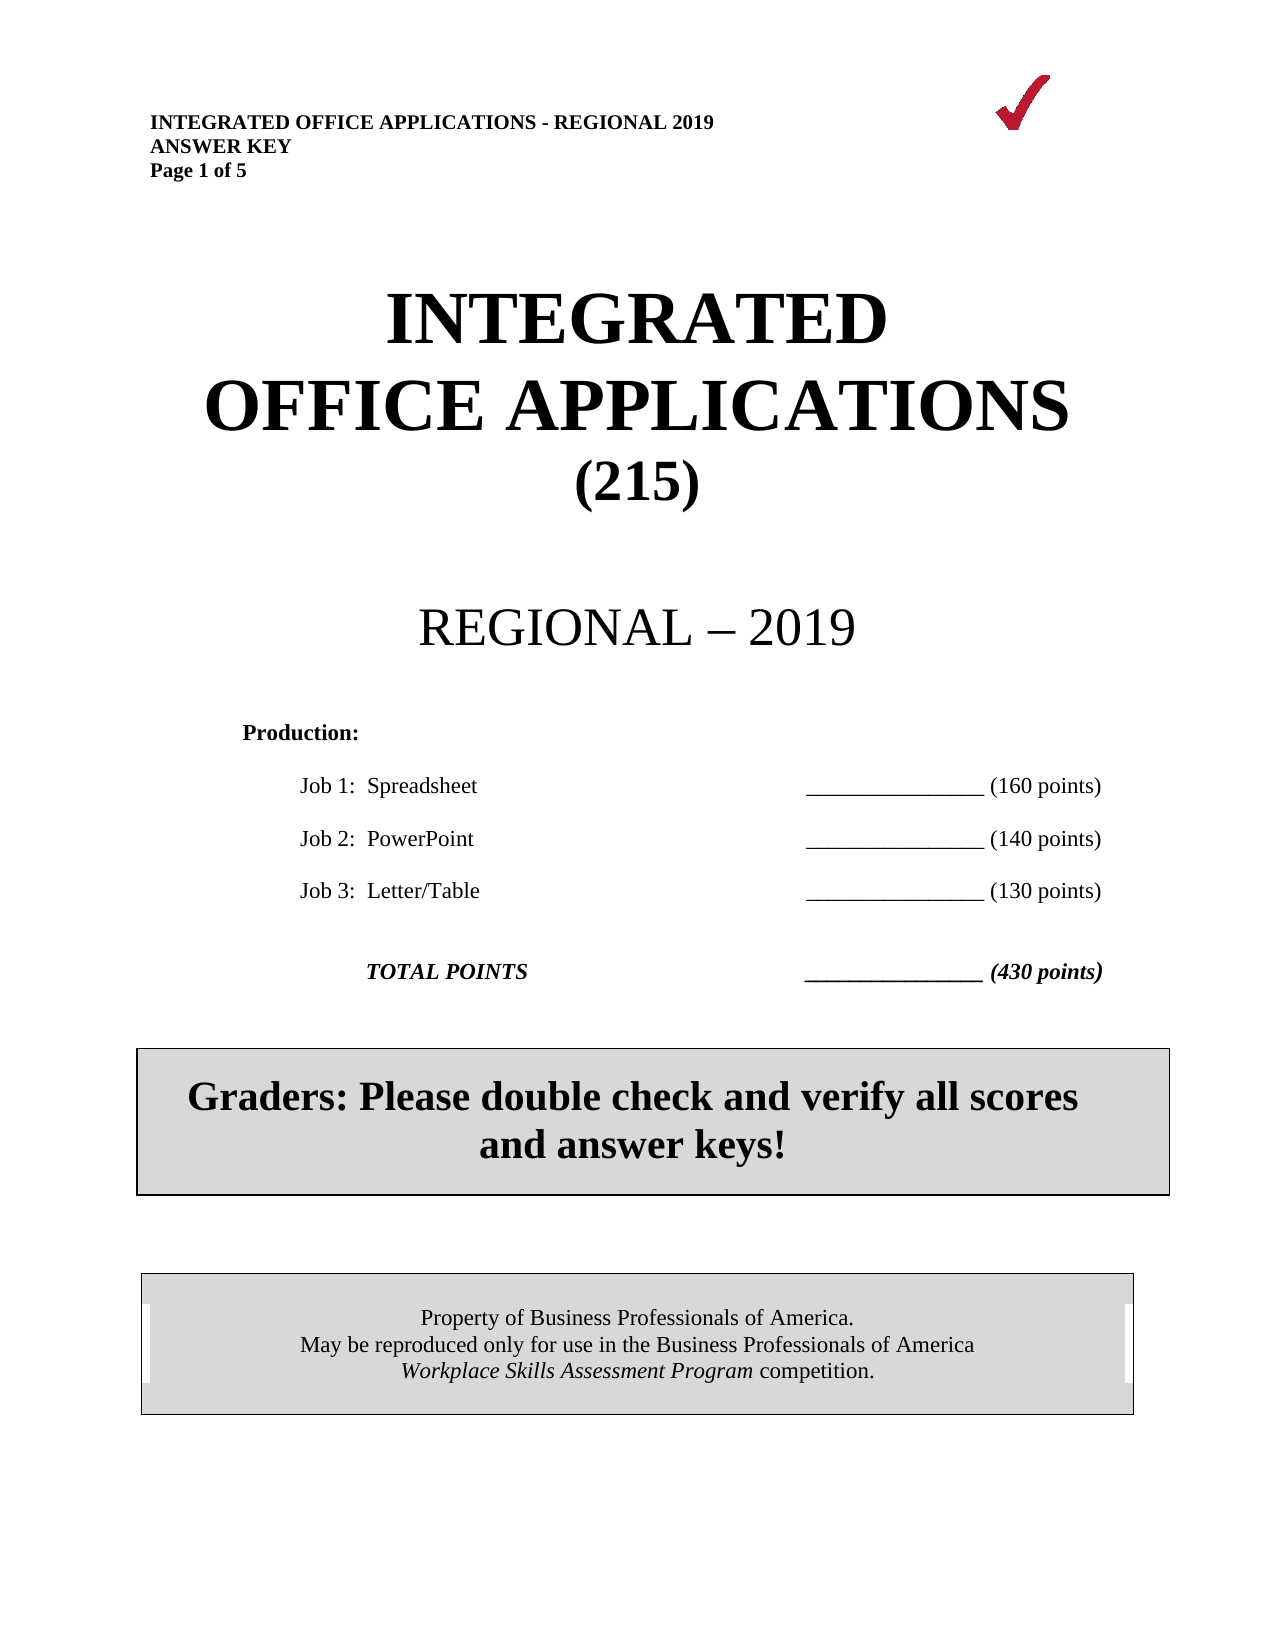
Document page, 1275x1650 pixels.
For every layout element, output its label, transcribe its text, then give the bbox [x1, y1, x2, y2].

text TOTAL POINTS (430 points) [150, 956, 1125, 985]
text Workplace Skills Assessment Program competition. [150, 1357, 1125, 1380]
text OFFICE APPLICATIONS [150, 360, 1125, 446]
text May be reproduced only for use in the Business Professionals of America [150, 1331, 1125, 1357]
text Production: [150, 719, 1125, 746]
text INTEGRATED [150, 273, 1125, 360]
text Property of Business Professionals of America. [150, 1304, 1125, 1331]
text (215) [150, 446, 1125, 513]
text Job 3: Letter/Table (130 points) [300, 877, 1123, 904]
text Job 1: Spreadsheet (160 points) [300, 772, 1123, 798]
text Graders: Please double check and verify all scores and answer keys! [150, 1071, 1116, 1167]
text REGIONAL – 2019 [150, 594, 1125, 657]
picture [995, 75, 1050, 130]
text Job 2: PowerPoint (140 points) [300, 824, 1123, 851]
